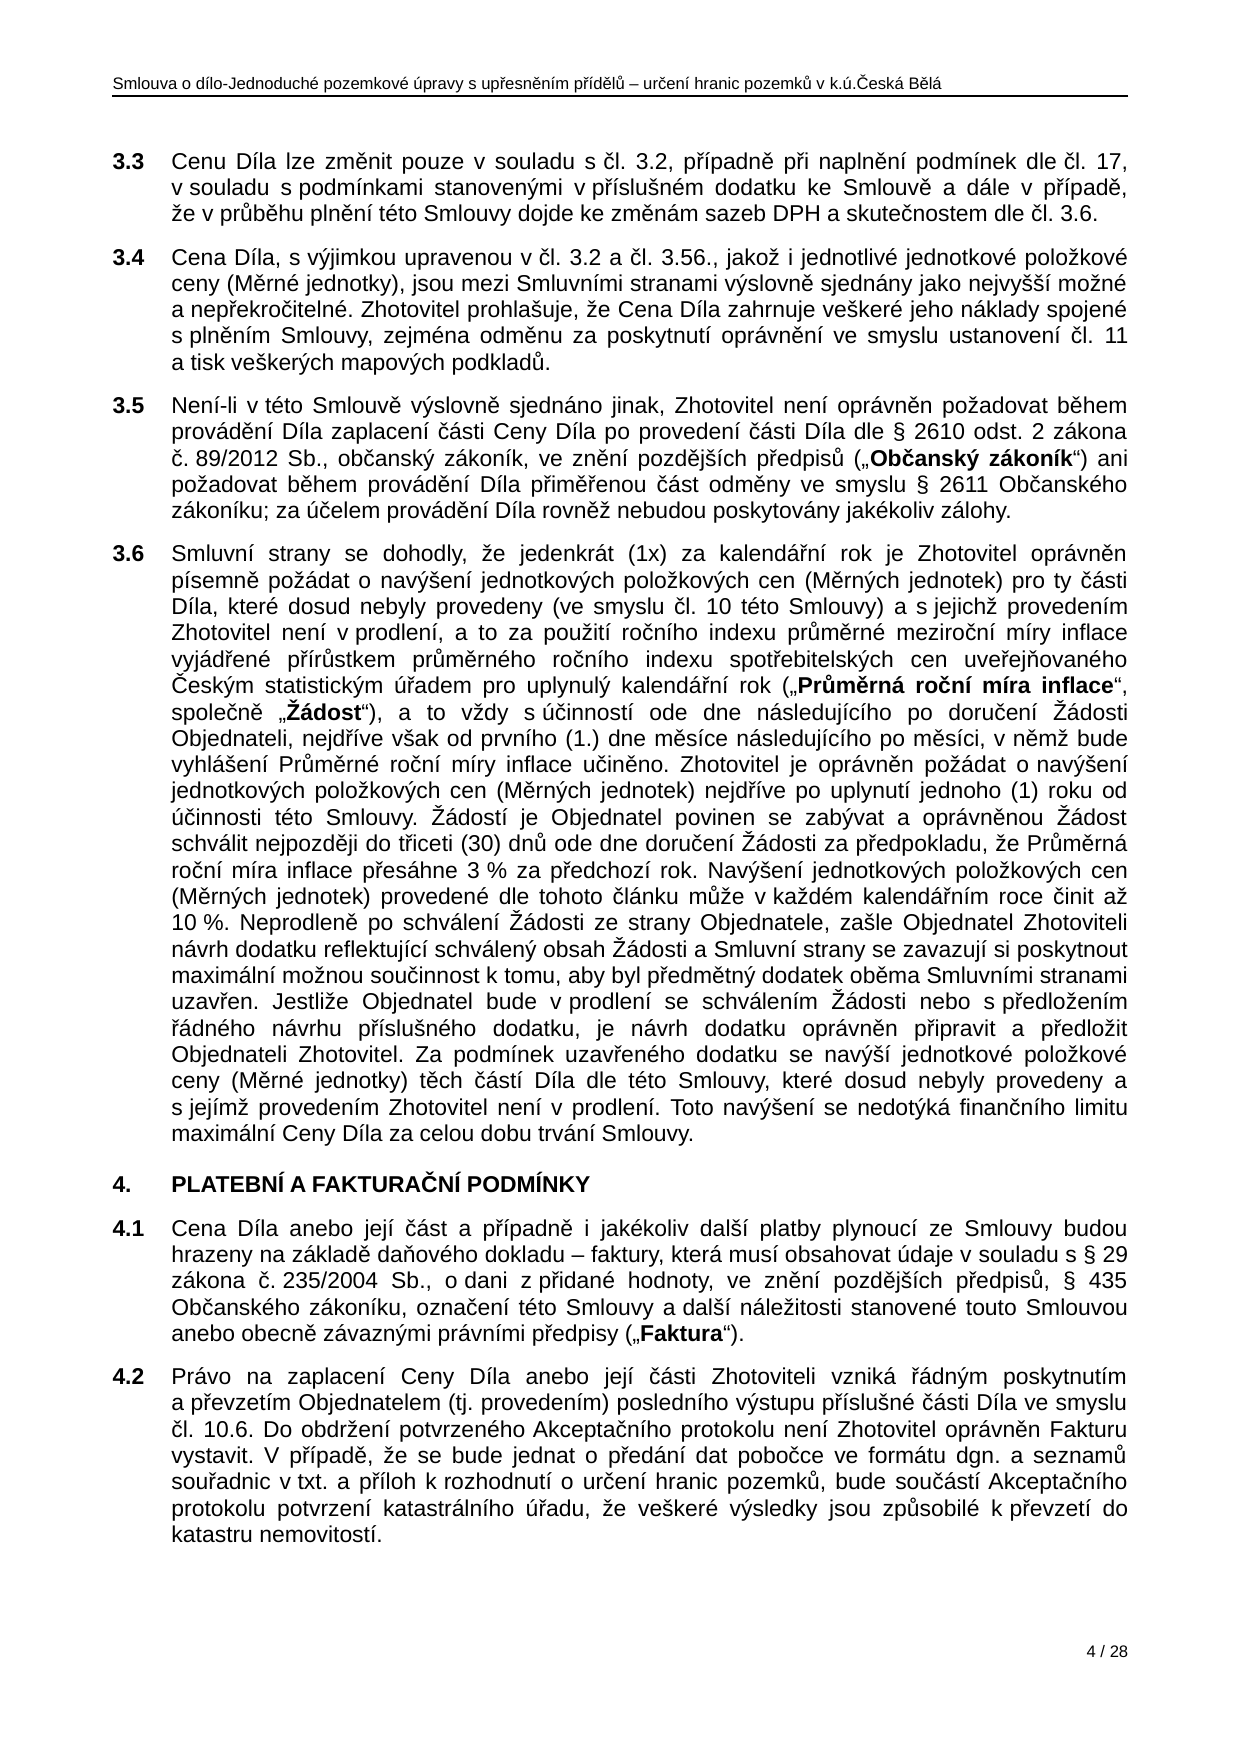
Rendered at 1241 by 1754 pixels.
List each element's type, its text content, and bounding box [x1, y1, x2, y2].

text Cena Díla anebo její část a případně i jakékoliv další platby plynoucí ze Smlouvy budou hrazeny na základě daňového dokladu – faktury, která musí obsahovat údaje v souladu s § 29 zákona č. 235/2004 Sb., o dani z přidané hodnoty, ve znění pozdějších předpisů, § 435 Občanského zákoníku, označení této Smlouvy a další náležitosti stanovené touto Smlouvou anebo obecně závaznými právními předpisy („Faktura“). [112, 1214, 1128, 1346]
text Platební a fakturační podmínky [112, 1171, 1128, 1198]
text Cenu Díla lze změnit pouze v souladu s čl. 3.2, případně při naplnění podmínek dle čl. 17, v souladu s podmínkami stanovenými v příslušném dodatku ke Smlouvě a dále v případě, že v průběhu plnění této Smlouvy dojde ke změnám sazeb DPH a skutečnostem dle čl. 3.6. [112, 148, 1128, 227]
text Smluvní strany se dohodly, že jedenkrát (1x) za kalendářní rok je Zhotovitel oprávněn písemně požádat o navýšení jednotkových položkových cen (Měrných jednotek) pro ty části Díla, které dosud nebyly provedeny (ve smyslu čl. 10 této Smlouvy) a s jejichž provedením Zhotovitel není v prodlení, a to za použití ročního indexu průměrné meziroční míry inflace vyjádřené přírůstkem průměrného ročního indexu spotřebitelských cen uveřejňovaného Českým statistickým úřadem pro uplynulý kalendářní rok („Průměrná roční míra inflace“, společně „Žádost“), a to vždy s účinností ode dne následujícího po doručení Žádosti Objednateli, nejdříve však od prvního (1.) dne měsíce následujícího po měsíci, v němž bude vyhlášení Průměrné roční míry inflace učiněno. Zhotovitel je oprávněn požádat o navýšení jednotkových položkových cen (Měrných jednotek) nejdříve po uplynutí jednoho (1) roku od účinnosti této Smlouvy. Žádostí je Objednatel povinen se zabývat a oprávněnou Žádost schválit nejpozději do třiceti (30) dnů ode dne doručení Žádosti za předpokladu, že Průměrná roční míra inflace přesáhne 3 % za předchozí rok. Navýšení jednotkových položkových cen (Měrných jednotek) provedené dle tohoto článku může v každém kalendářním roce činit až 10 %. Neprodleně po schválení Žádosti ze strany Objednatele, zašle Objednatel Zhotoviteli návrh dodatku reflektující schválený obsah Žádosti a Smluvní strany se zavazují si poskytnout maximální možnou součinnost k tomu, aby byl předmětný dodatek oběma Smluvními stranami uzavřen. Jestliže Objednatel bude v prodlení se schválením Žádosti nebo s předložením řádného návrhu příslušného dodatku, je návrh dodatku oprávněn připravit a předložit Objednateli Zhotovitel. Za podmínek uzavřeného dodatku se navýší jednotkové položkové ceny (Měrné jednotky) těch částí Díla dle této Smlouvy, které dosud nebyly provedeny a s jejímž provedením Zhotovitel není v prodlení. Toto navýšení se nedotýká finančního limitu maximální Ceny Díla za celou dobu trvání Smlouvy. [112, 540, 1128, 1146]
text Právo na zaplacení Ceny Díla anebo její části Zhotoviteli vzniká řádným poskytnutím a převzetím Objednatelem (tj. provedením) posledního výstupu příslušné části Díla ve smyslu čl. 10.6. Do obdržení potvrzeného Akceptačního protokolu není Zhotovitel oprávněn Fakturu vystavit. V případě, že se bude jednat o předání dat pobočce ve formátu dgn. a seznamů souřadnic v txt. a příloh k rozhodnutí o určení hranic pozemků, bude součástí Akceptačního protokolu potvrzení katastrálního úřadu, že veškeré výsledky jsou způsobilé k převzetí do katastru nemovitostí. [112, 1363, 1128, 1547]
text Cena Díla, s výjimkou upravenou v čl. 3.2 a čl. 3.6., jakož i jednotlivé jednotkové položkové ceny (Měrné jednotky), jsou mezi Smluvními stranami výslovně sjednány jako nejvyšší možné a nepřekročitelné. Zhotovitel prohlašuje, že Cena Díla zahrnuje veškeré jeho náklady spojené s plněním Smlouvy, zejména odměnu za poskytnutí oprávnění ve smyslu ustanovení čl. 11 a tisk veškerých mapových podkladů. [112, 243, 1128, 375]
text Není-li v této Smlouvě výslovně sjednáno jinak, Zhotovitel není oprávněn požadovat během provádění Díla zaplacení části Ceny Díla po provedení části Díla dle § 2610 odst. 2 zákona č. 89/2012 Sb., občanský zákoník, ve znění pozdějších předpisů („Občanský zákoník“) ani požadovat během provádění Díla přiměřenou část odměny ve smyslu § 2611 Občanského zákoníku; za účelem provádění Díla rovněž nebudou poskytovány jakékoliv zálohy. [112, 392, 1128, 524]
